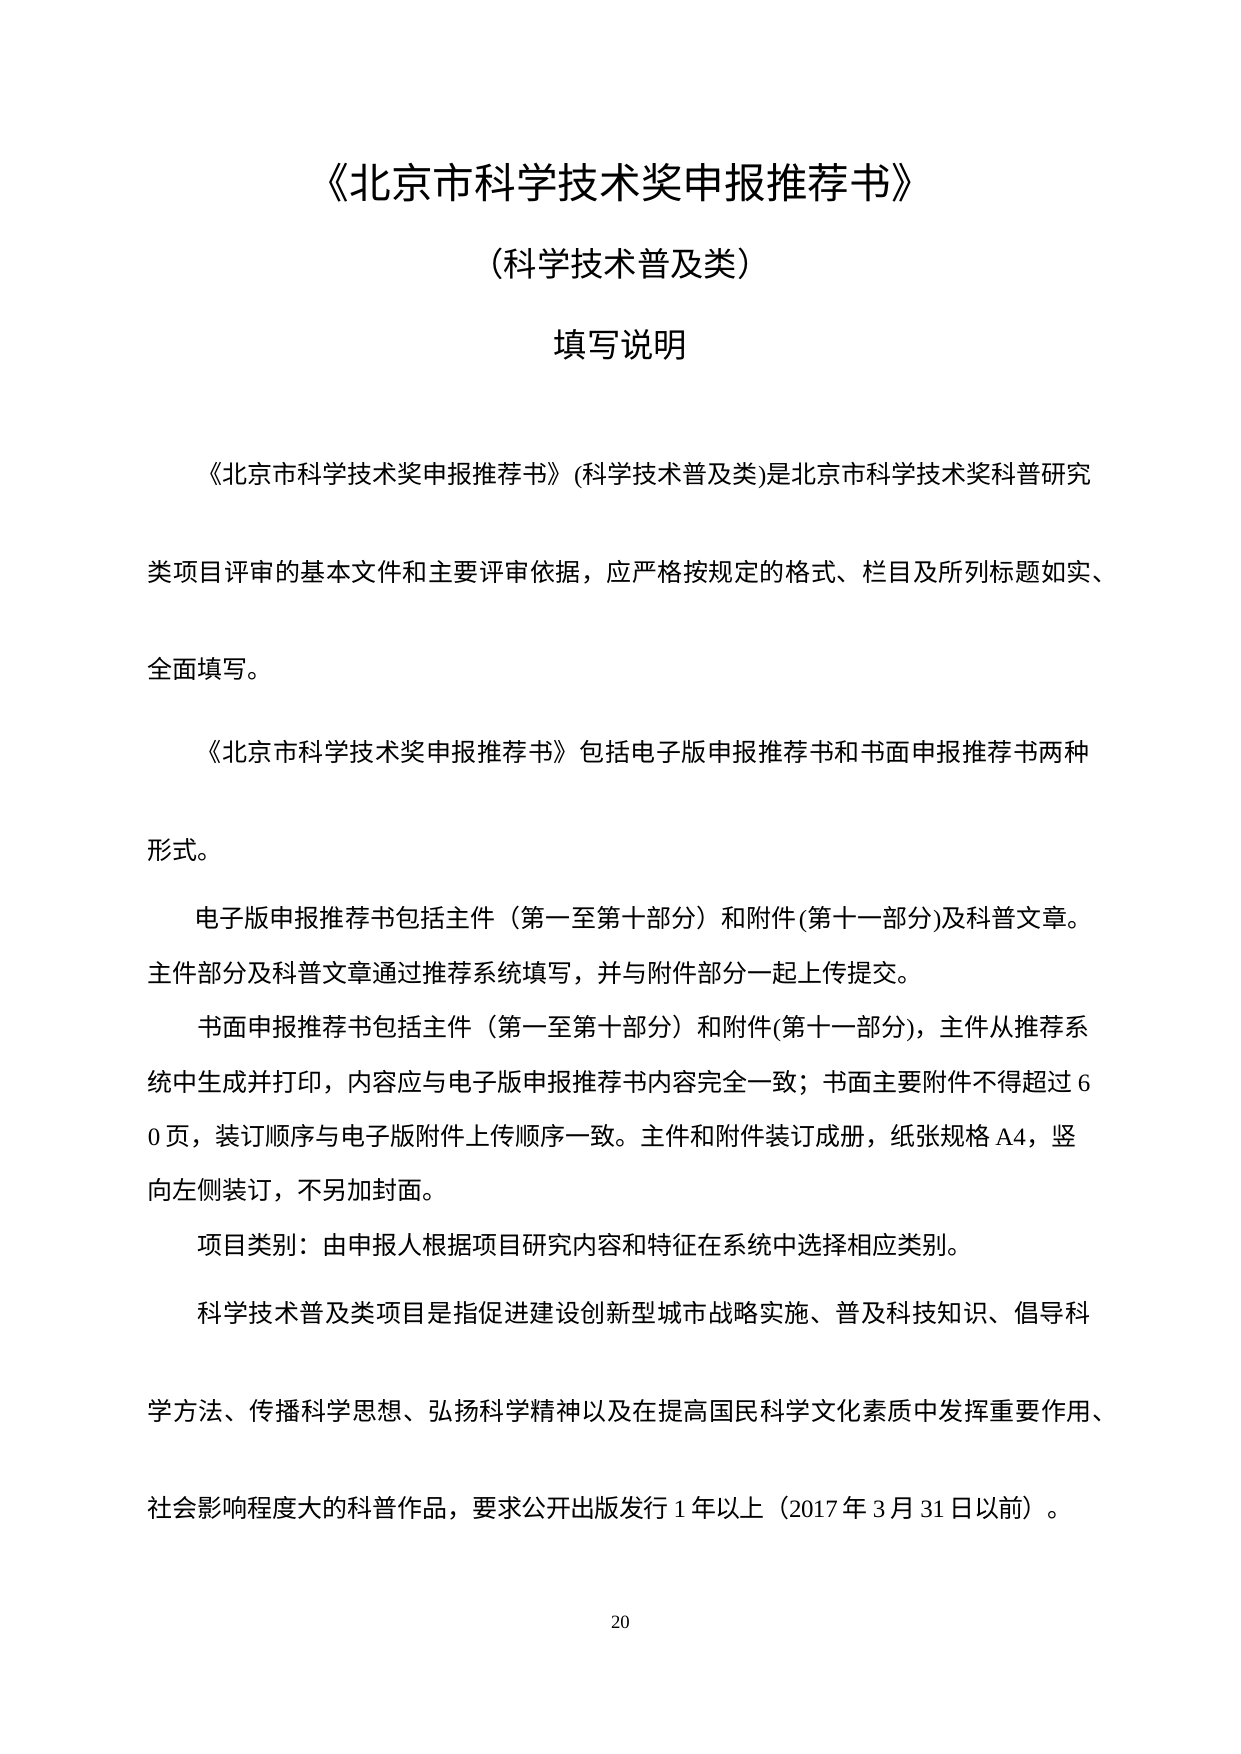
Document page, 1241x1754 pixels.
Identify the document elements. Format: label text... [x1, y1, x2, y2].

text 科学技术普及类项目是指促进建设创新型城市战略实施、普及科技知识、倡导科学方法、传播科学思想、弘扬科学精神以及在提高国民科学文化素质中发挥重要作用、社会影响程度大的科普作品，要求公开出版发行1年以上（2017年3月31日以前）。 [148, 1279, 1092, 1539]
title （科学技术普及类） [148, 229, 1092, 294]
text 《北京市科学技术奖申报推荐书》包括电子版申报推荐书和书面申报推荐书两种形式。 [148, 718, 1092, 881]
text 电子版申报推荐书包括主件（第一至第十部分）和附件(第十一部分)及科普文章。主件部分及科普文章通过推荐系统填写，并与附件部分一起上传提交。 [148, 899, 1092, 989]
text 项目类别：由申报人根据项目研究内容和特征在系统中选择相应类别。 [148, 1225, 1092, 1261]
text 书面申报推荐书包括主件（第一至第十部分）和附件(第十一部分)，主件从推荐系统中生成并打印，内容应与电子版申报推荐书内容完全一致；书面主要附件不得超过60页，装订顺序与电子版附件上传顺序一致。主件和附件装订成册，纸张规格A4，竖向左侧装订，不另加封面。 [148, 1008, 1092, 1207]
title 填写说明 [148, 310, 1092, 375]
text 《北京市科学技术奖申报推荐书》(科学技术普及类)是北京市科学技术奖科普研究类项目评审的基本文件和主要评审依据，应严格按规定的格式、栏目及所列标题如实、全面填写。 [148, 440, 1092, 700]
title 《北京市科学技术奖申报推荐书》 [148, 148, 1092, 213]
